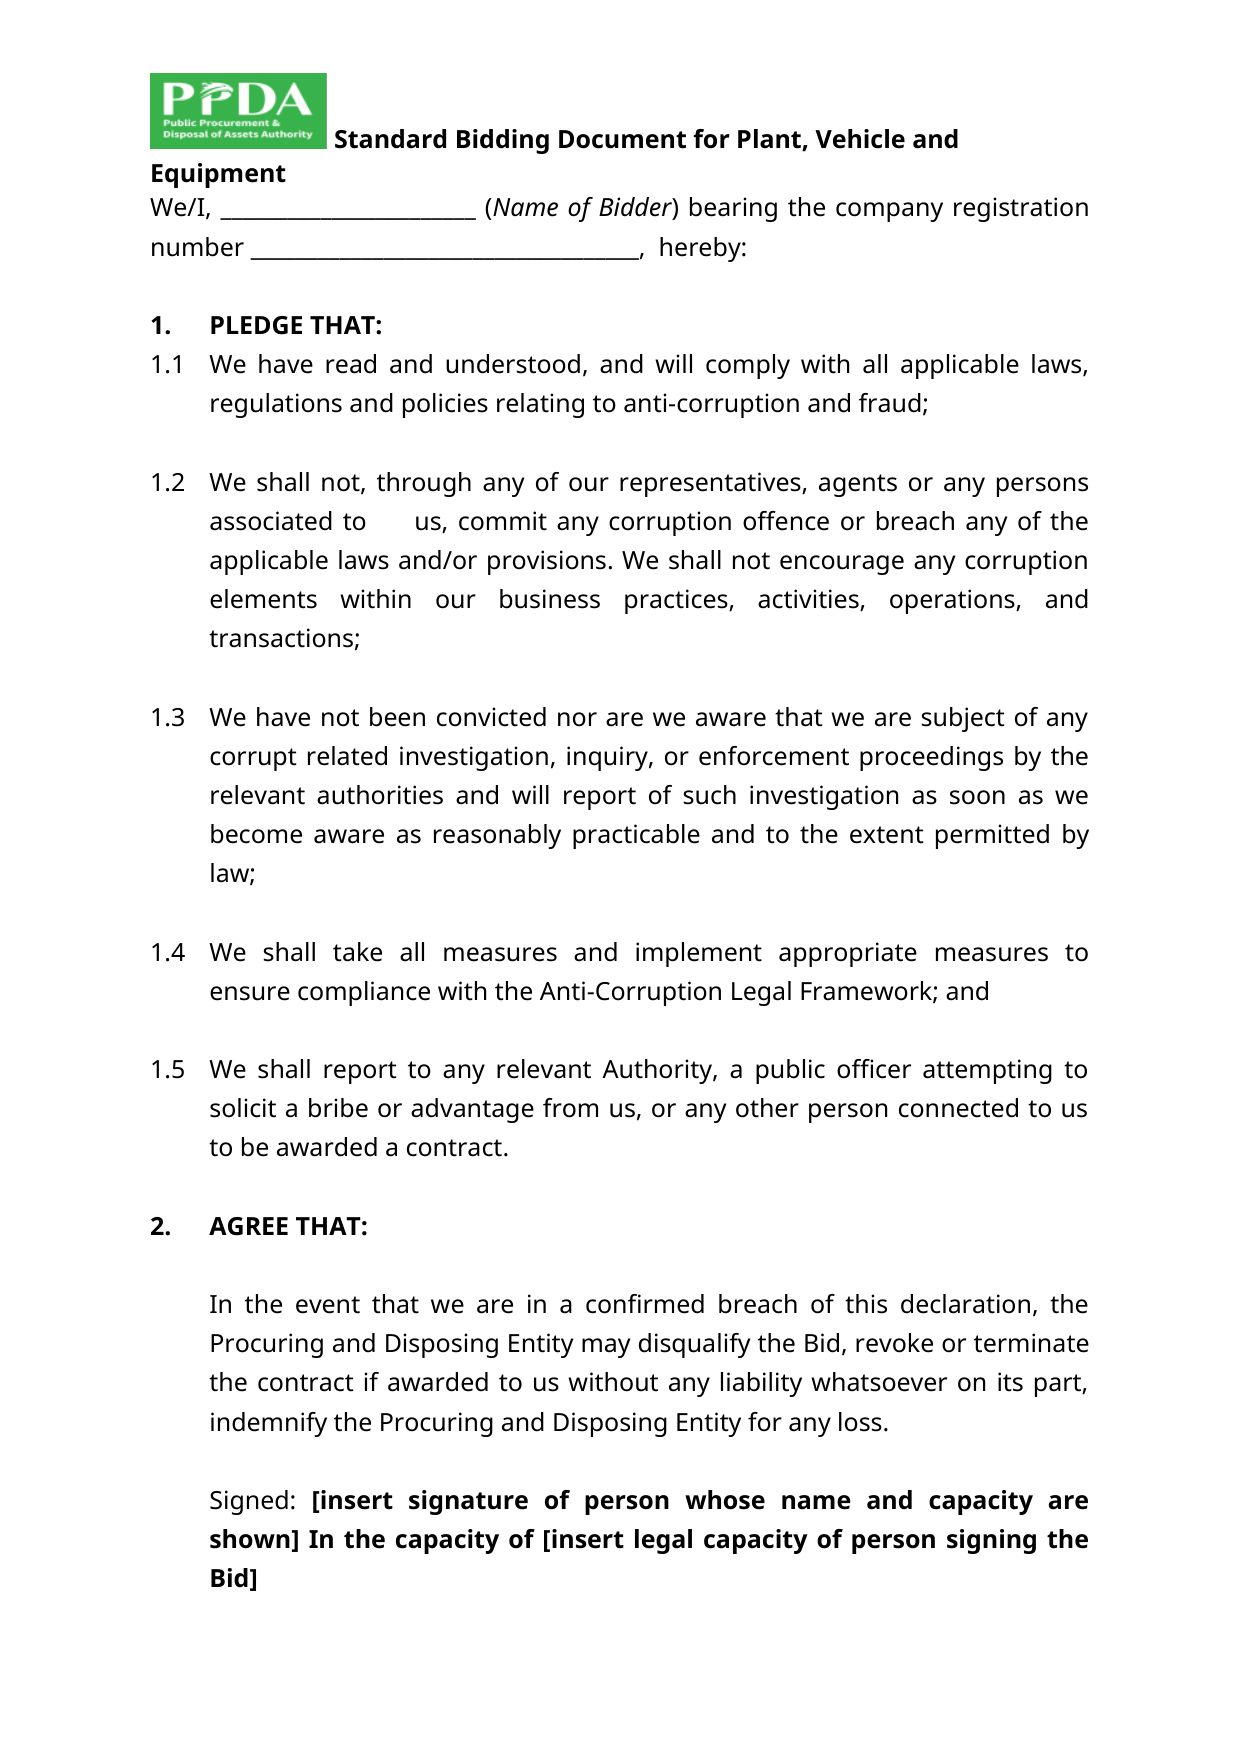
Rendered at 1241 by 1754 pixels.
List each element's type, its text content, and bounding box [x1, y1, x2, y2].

text We/I, _______________________ (Name of Bidder) bearing the company registration number ___________________________________, hereby: [150, 190, 1090, 263]
list PLEDGE THAT: [150, 308, 1090, 342]
text Signed: [insert signature of person whose name and capacity are shown] In the capacity of [insert legal capacity of person signing the Bid] [209, 1483, 1090, 1595]
list We have read and understood, and will comply with all applicable laws, regulations and policies relating to anti-corruption and fraud; [150, 347, 1090, 420]
list We shall take all measures and implement appropriate measures to ensure compliance with the Anti-Corruption Legal Framework; and [150, 934, 1090, 1007]
text In the event that we are in a confirmed breach of this declaration, the Procuring and Disposing Entity may disqualify the Bid, revoke or terminate the contract if awarded to us without any liability whatsoever on its part, indemnify the Procuring and Disposing Entity for any loss. [209, 1287, 1090, 1438]
list We shall not, through any of our representatives, agents or any persons associated to us, commit any corruption offence or breach any of the applicable laws and/or provisions. We shall not encourage any corruption elements within our business practices, activities, operations, and transactions; [150, 464, 1090, 655]
list We shall report to any relevant Authority, a public officer attempting to solicit a bribe or advantage from us, or any other person connected to us to be awarded a contract. [150, 1052, 1090, 1164]
list We have not been convicted nor are we aware that we are subject of any corrupt related investigation, inquiry, or enforcement proceedings by the relevant authorities and will report of such investigation as soon as we become aware as reasonably practicable and to the extent permitted by law; [150, 699, 1090, 890]
text 2. AGREE THAT: [150, 1208, 1090, 1242]
picture [150, 73, 328, 149]
